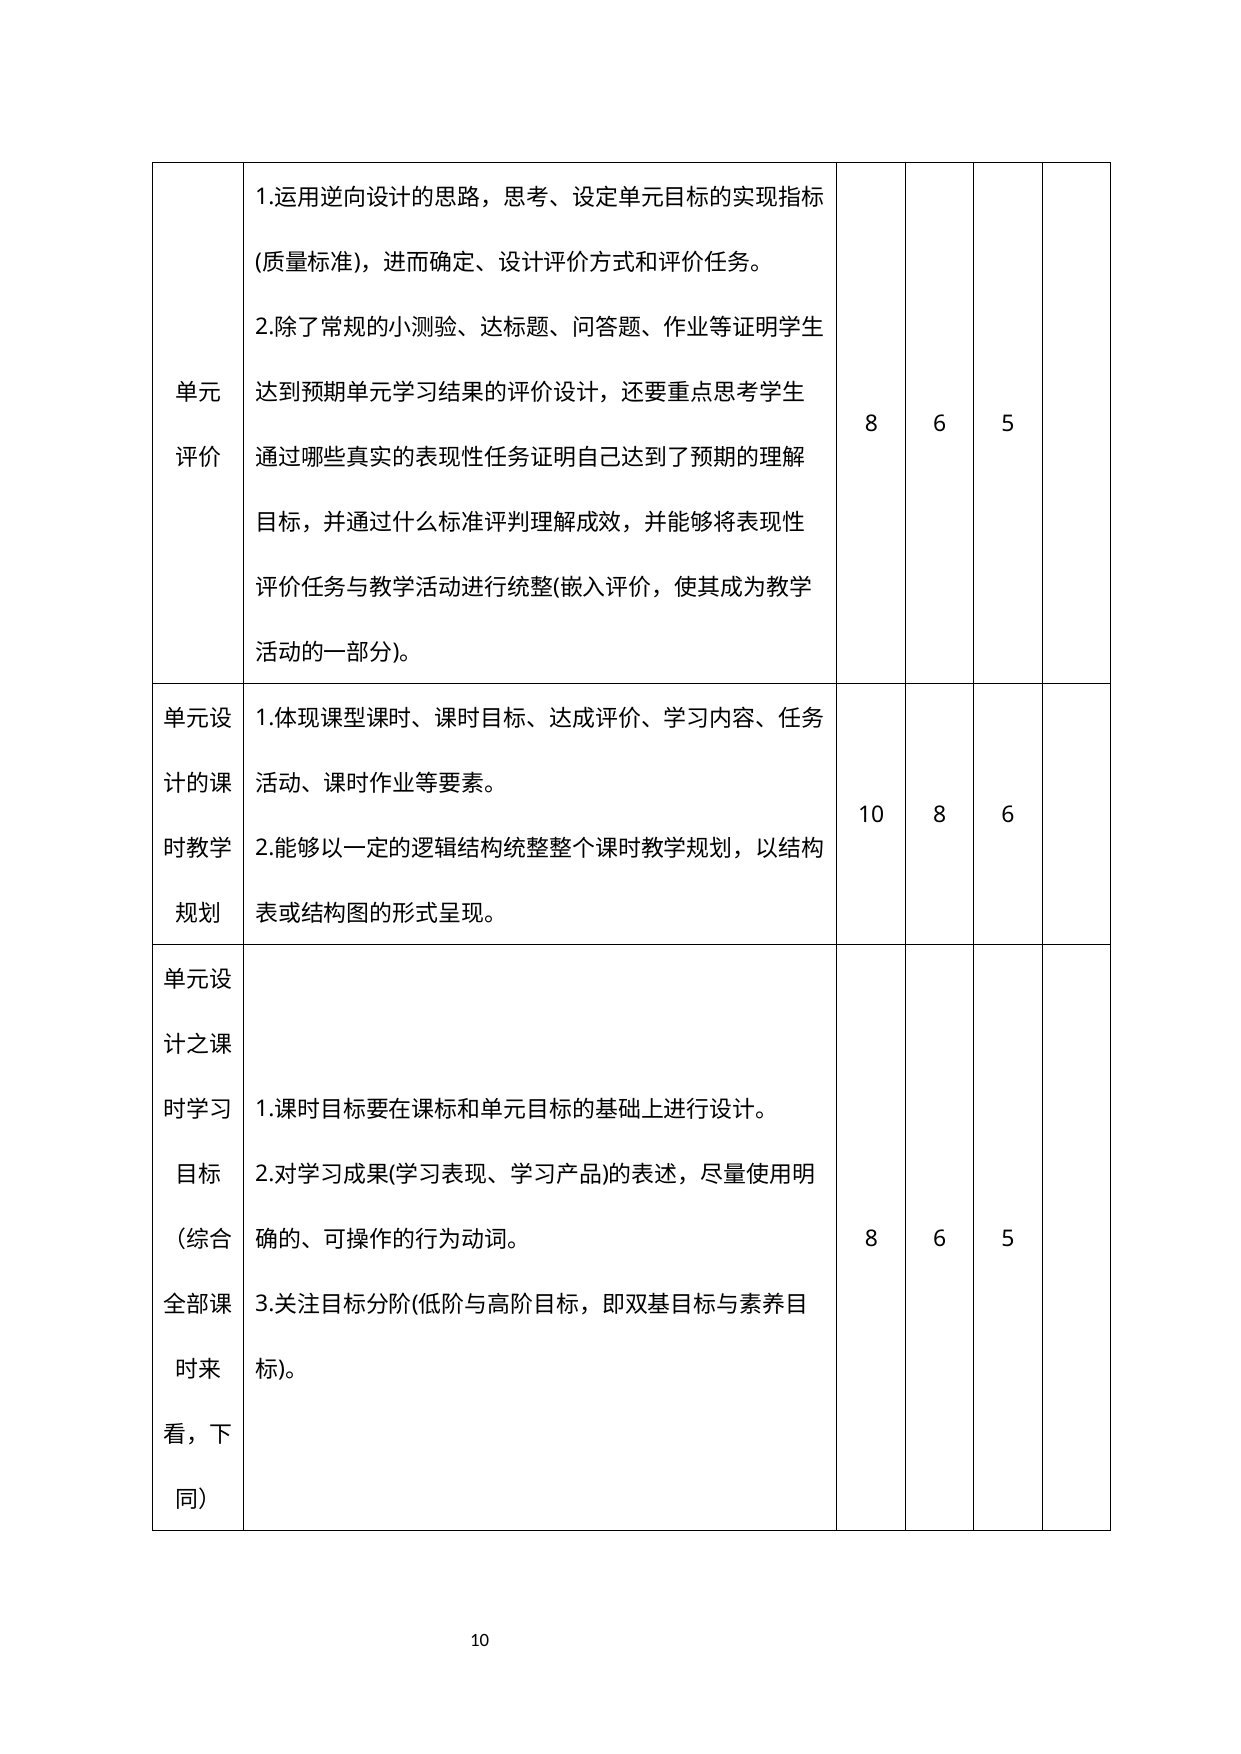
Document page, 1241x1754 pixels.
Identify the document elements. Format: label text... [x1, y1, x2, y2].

table_cell 6 [906, 163, 973, 683]
table_cell [1043, 163, 1110, 683]
table_cell 6 [974, 684, 1042, 944]
table_cell [1043, 945, 1110, 1530]
table_cell 1.课时目标要在课标和单元目标的基础上进行设计。 2.对学习成果(学习表现、学习产品)的表述，尽量使用明确的、可操作的行为动词。 3.关注目标分阶(低阶与高阶目标，即双基目标与素养目标)。 [244, 945, 836, 1530]
table_cell 5 [974, 163, 1042, 683]
table_cell 单元设计之课时学习目标（综合全部课时来看，下同） [153, 945, 243, 1530]
table_cell 10 [837, 684, 905, 944]
table_cell 5 [974, 945, 1042, 1530]
table_cell 6 [906, 945, 973, 1530]
table_cell [1043, 684, 1110, 944]
table_cell 8 [837, 945, 905, 1530]
table_cell 8 [906, 684, 973, 944]
table_cell 单元 评价 [153, 163, 243, 683]
table_cell 1.运用逆向设计的思路，思考、设定单元目标的实现指标(质量标准)，进而确定、设计评价方式和评价任务。 2.除了常规的小测验、达标题、问答题、作业等证明学生达到预期单元学习结果的评价设计，还要重点思考学生通过哪些真实的表现性任务证明自己达到了预期的理解目标，并通过什么标准评判理解成效，并能够将表现性评价任务与教学活动进行统整(嵌入评价，使其成为教学活动的一部分)。 [244, 163, 836, 683]
table_cell 8 [837, 163, 905, 683]
table_cell 1.体现课型课时、课时目标、达成评价、学习内容、任务活动、课时作业等要素。 2.能够以一定的逻辑结构统整整个课时教学规划，以结构表或结构图的形式呈现。 [244, 684, 836, 944]
table_cell 单元设计的课时教学规划 [153, 684, 243, 944]
